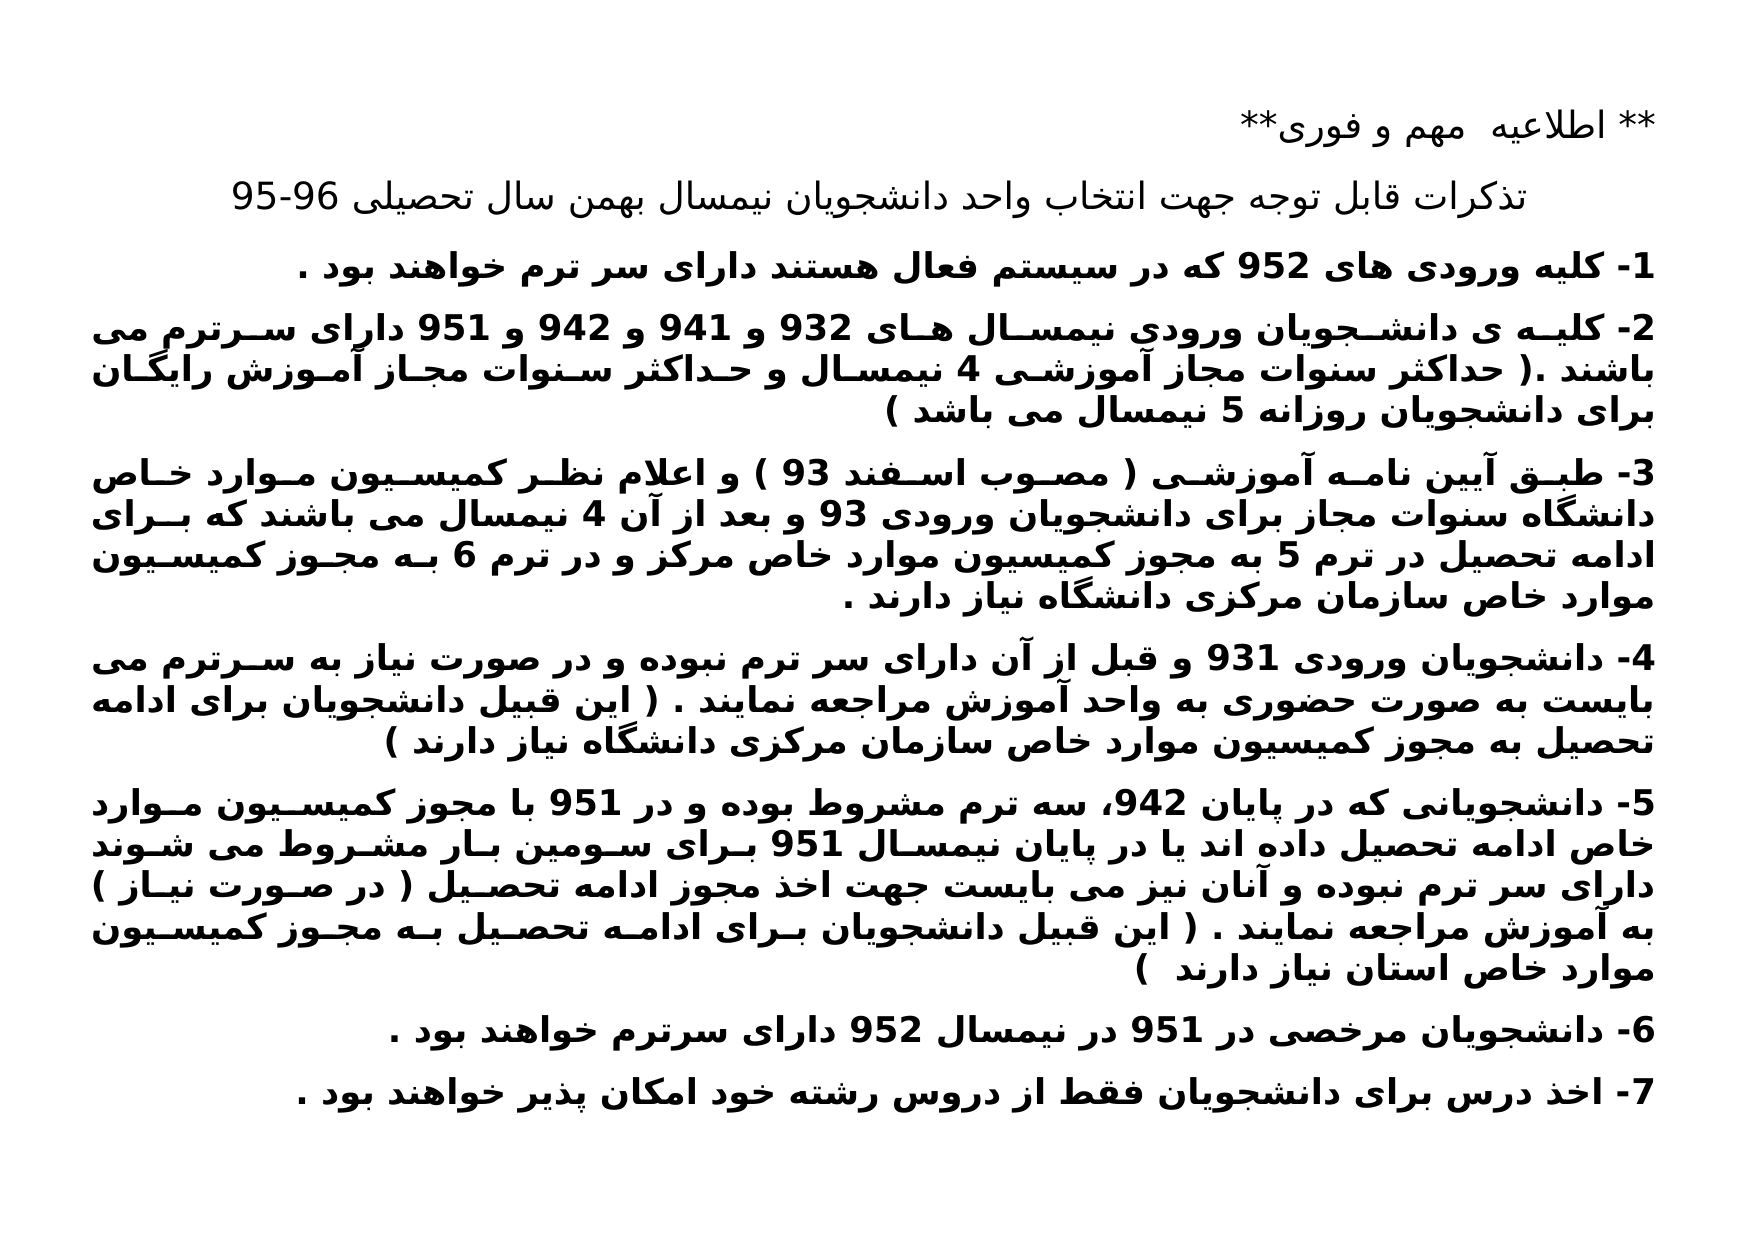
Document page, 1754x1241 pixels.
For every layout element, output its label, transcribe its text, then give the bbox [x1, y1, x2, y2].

text 7- اخذ درس برای دانشجویان فقط از دروس رشته خود امکان پذیر خواهند بود . [91, 1072, 1656, 1113]
text ** اطلاعیه مهم و فوری** [91, 103, 1656, 147]
text تذکرات قابل توجه جهت انتخاب واحد دانشجویان نیمسال بهمن سال تحصیلی 96-95 [91, 174, 1656, 218]
text 4- دانشجویان ورودی 931 و قبل از آن دارای سر ترم نبوده و در صورت نیاز به سرترم می بایست به صورت حضوری به واحد آموزش مراجعه نمایند . ( این قبیل دانشجویان برای ادامه تحصیل به مجوز کمیسیون موارد خاص سازمان مرکزی دانشگاه نیاز دارند ) [91, 638, 1656, 762]
text 3- طبق آیین نامه آموزشی ( مصوب اسفند 93 ) و اعلام نظر کمیسیون موارد خاص دانشگاه سنوات مجاز برای دانشجویان ورودی 93 و بعد از آن 4 نیمسال می باشند که برای ادامه تحصیل در ترم 5 به مجوز کمیسیون موارد خاص مرکز و در ترم 6 به مجوز کمیسیون موارد خاص سازمان مرکزی دانشگاه نیاز دارند . [91, 452, 1656, 617]
text 6- دانشجویان مرخصی در 951 در نیمسال 952 دارای سرترم خواهند بود . [91, 1009, 1656, 1051]
text 2- کلیه ی دانشجویان ورودی نیمسال های 932 و 941 و 942 و 951 دارای سرترم می باشند .( حداکثر سنوات مجاز آموزشی 4 نیمسال و حداکثر سنوات مجاز آموزش رایگان برای دانشجویان روزانه 5 نیمسال می باشد ) [91, 307, 1656, 431]
text 5- دانشجویانی که در پایان 942، سه ترم مشروط بوده و در 951 با مجوز کمیسیون موارد خاص ادامه تحصیل داده اند یا در پایان نیمسال 951 برای سومین بار مشروط می شوند دارای سر ترم نبوده و آنان نیز می بایست جهت اخذ مجوز ادامه تحصیل ( در صورت نیاز ) به آموزش مراجعه نمایند . ( این قبیل دانشجویان برای ادامه تحصیل به مجوز کمیسیون موارد خاص استان نیاز دارند ) [91, 782, 1656, 989]
text 1- کلیه ورودی های 952 که در سیستم فعال هستند دارای سر ترم خواهند بود . [91, 245, 1656, 287]
